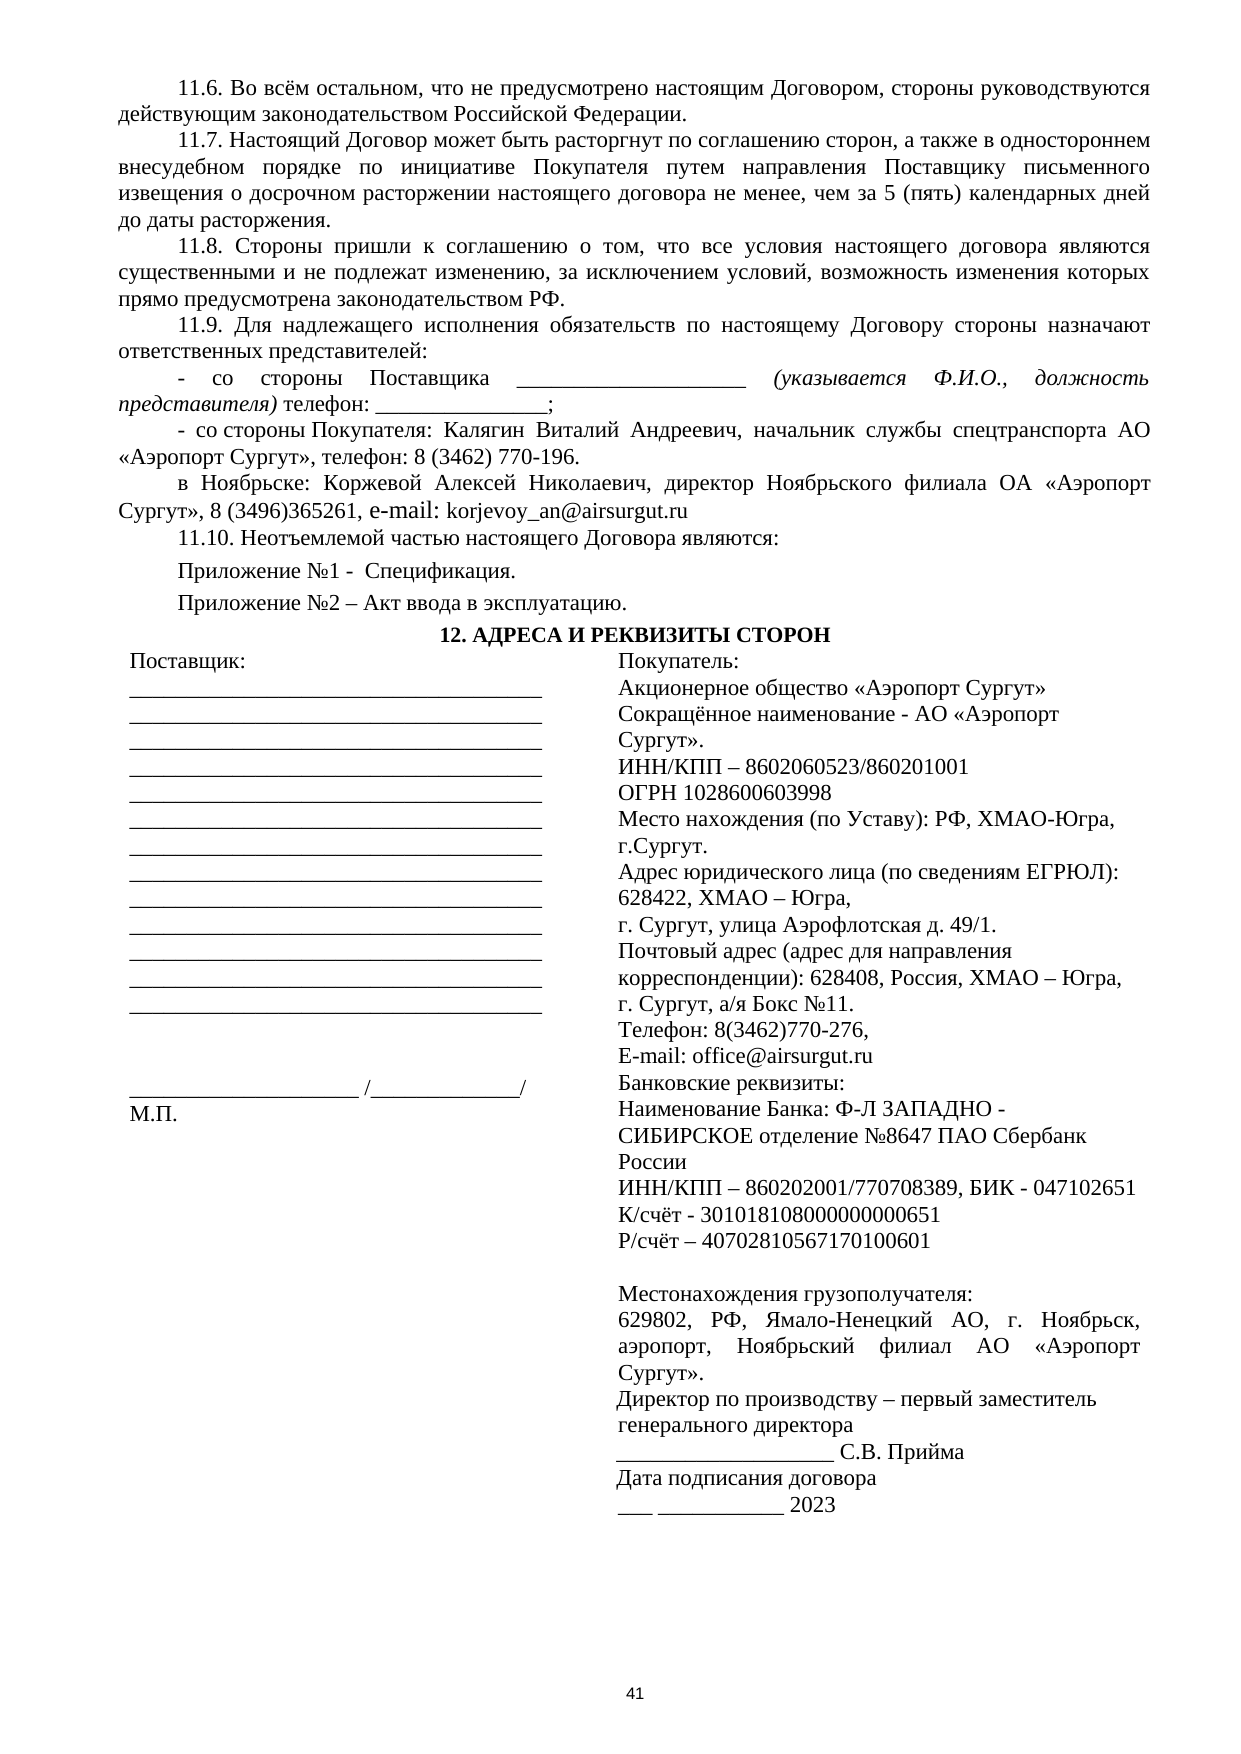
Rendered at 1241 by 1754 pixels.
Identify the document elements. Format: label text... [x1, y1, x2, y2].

table_header Покупатель: Акционерное общество «Аэропорт Сургут» Сокращённое наименование - АО «Аэропорт Сургут». ИНН/КПП – 8602060523/860201001 ОГРН 1028600603998 Место нахождения (по Уставу): РФ, ХМАО-Югра, г.Сургут. Адрес юридического лица (по сведениям ЕГРЮЛ): 628422, ХМАО – Югра, г. Сургут, улица Аэрофлотская д. 49/1. Почтовый адрес (адрес для направления корреспонденции): 628408, Россия, ХМАО – Югра, г. Сургут, а/я Бокс №11. Телефон: 8(3462)770-276, Е-mail: office@airsurgut.ru Банковские реквизиты: Наименование Банка: Ф-Л ЗАПАДНО - СИБИРСКОЕ отделение №8647 ПАО Сбербанк России ИНН/КПП – 860202001/770708389, БИК - 047102651 К/счёт - 301018108000000000651 Р/счёт – 40702810567170100601 Местонахождения грузополучателя: 629802, РФ, Ямало-Ненецкий АО, г. Ноябрьск, аэропорт, Ноябрьский филиал АО «Аэропорт Сургут». Директор по производству – первый заместитель генерального директора ___________________ С.В. Прийма Дата подписания договора ___ ___________ 2023 [607, 647, 1152, 1517]
text 11.6. Во всём остальном, что не предусмотрено настоящим Договором, стороны руководствуются действующим законодательством Российской Федерации. [118, 74, 1152, 127]
text 11.7. Настоящий Договор может быть расторгнут по соглашению сторон, а также в одностороннем внесудебном порядке по инициативе Покупателя путем направления Поставщику письменного извещения о досрочном расторжении настоящего договора не менее, чем за 5 (пять) календарных дней до даты расторжения. [118, 127, 1152, 232]
text 12. АДРЕСА И РЕКВИЗИТЫ СТОРОН [118, 622, 1152, 647]
text Приложение №2 – Акт ввода в эксплуатацию. [118, 589, 1152, 616]
text - со стороны Поставщика ____________________ (указывается Ф.И.О., должность представителя) телефон: _______________; [118, 364, 1152, 416]
text - со стороны Покупателя: Калягин Виталий Андреевич, начальник службы спецтранспорта АО «Аэропорт Сургут», телефон: 8 (3462) 770-196. [118, 416, 1152, 469]
text 11.8. Стороны пришли к соглашению о том, что все условия настоящего договора являются существенными и не подлежат изменению, за исключением условий, возможность изменения которых прямо предусмотрена законодательством РФ. [118, 232, 1152, 311]
text в Ноябрьске: Коржевой Алексей Николаевич, директор Ноябрьского филиала ОА «Аэропорт Сургут», 8 (3496)365261, e-mail: korjevoy_an@airsurgut.ru [118, 469, 1152, 524]
text 11.9. Для надлежащего исполнения обязательств по настоящему Договору стороны назначают ответственных представителей: [118, 311, 1152, 364]
text Приложение №1 - Спецификация. [118, 557, 1152, 583]
text 11.10. Неотъемлемой частью настоящего Договора являются: [118, 524, 1152, 551]
table_header Поставщик: ____________________________________ ____________________________________ ____________________________________ ____________________________________ ____________________________________ ____________________________________ ____________________________________ ____________________________________ ____________________________________ ____________________________________ ____________________________________ ____________________________________ ____________________________________ ____________________ /_____________/ М.П. [118, 647, 607, 1517]
